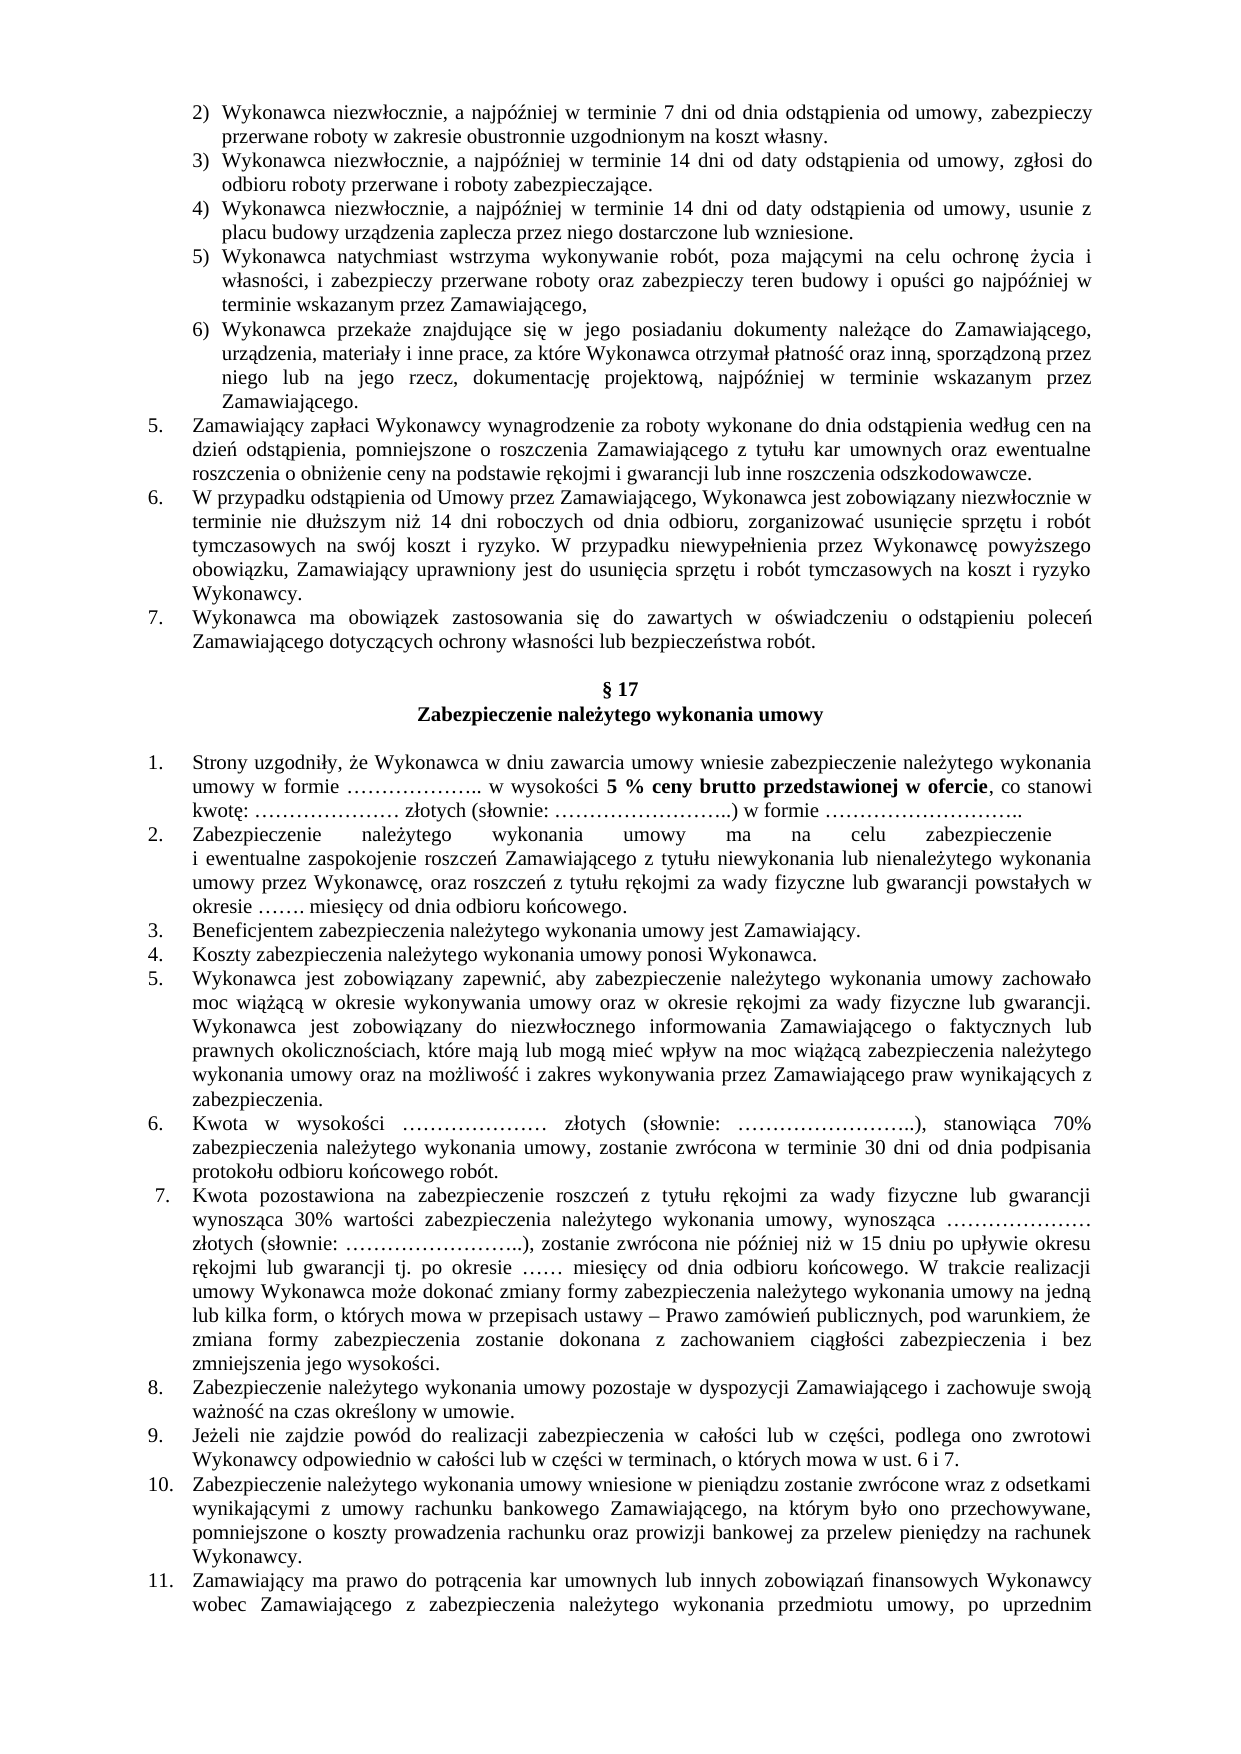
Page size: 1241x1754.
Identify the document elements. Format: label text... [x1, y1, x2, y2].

list Zabezpieczenie należytego wykonania umowy ma na celu zabezpieczenie i ewentualne zaspokojenie roszczeń Zamawiającego z tytułu niewykonania lub nienależytego wykonania umowy przez Wykonawcę, oraz roszczeń z tytułu rękojmi za wady fizyczne lub gwarancji powstałych w okresie ……. miesięcy od dnia odbioru końcowego. [148, 822, 1092, 918]
list Kwota pozostawiona na zabezpieczenie roszczeń z tytułu rękojmi za wady fizyczne lub gwarancji wynosząca 30% wartości zabezpieczenia należytego wykonania umowy, wynosząca ………………… złotych (słownie: ……………………..), zostanie zwrócona nie później niż w 15 dniu po upływie okresu rękojmi lub gwarancji tj. po okresie …… miesięcy od dnia odbioru końcowego. W trakcie realizacji umowy Wykonawca może dokonać zmiany formy zabezpieczenia należytego wykonania umowy na jedną lub kilka form, o których mowa w przepisach ustawy – Prawo zamówień publicznych, pod warunkiem, że zmiana formy zabezpieczenia zostanie dokonana z zachowaniem ciągłości zabezpieczenia i bez zmniejszenia jego wysokości. [154, 1183, 1092, 1375]
list Wykonawca niezwłocznie, a najpóźniej w terminie 7 dni od dnia odstąpienia od umowy, zabezpieczy przerwane roboty w zakresie obustronnie uzgodnionym na koszt własny. [192, 100, 1092, 148]
list Wykonawca niezwłocznie, a najpóźniej w terminie 14 dni od daty odstąpienia od umowy, zgłosi do odbioru roboty przerwane i roboty zabezpieczające. [192, 148, 1092, 196]
list Wykonawca przekaże znajdujące się w jego posiadaniu dokumenty należące do Zamawiającego, urządzenia, materiały i inne prace, za które Wykonawca otrzymał płatność oraz inną, sporządzoną przez niego lub na jego rzecz, dokumentację projektową, najpóźniej w terminie wskazanym przez Zamawiającego. [192, 316, 1092, 413]
list Zabezpieczenie należytego wykonania umowy wniesione w pieniądzu zostanie zwrócone wraz z odsetkami wynikającymi z umowy rachunku bankowego Zamawiającego, na którym było ono przechowywane, pomniejszone o koszty prowadzenia rachunku oraz prowizji bankowej za przelew pieniędzy na rachunek Wykonawcy. [148, 1471, 1092, 1568]
list Kwota w wysokości ………………… złotych (słownie: ……………………..), stanowiąca 70% zabezpieczenia należytego wykonania umowy, zostanie zwrócona w terminie 30 dni od dnia podpisania protokołu odbioru końcowego robót. [148, 1111, 1092, 1183]
list Beneficjentem zabezpieczenia należytego wykonania umowy jest Zamawiający. [148, 918, 1092, 942]
list Koszty zabezpieczenia należytego wykonania umowy ponosi Wykonawca. [148, 942, 1092, 966]
list Wykonawca niezwłocznie, a najpóźniej w terminie 14 dni od daty odstąpienia od umowy, usunie z placu budowy urządzenia zaplecza przez niego dostarczone lub wzniesione. [192, 196, 1092, 244]
list Wykonawca ma obowiązek zastosowania się do zawartych w oświadczeniu o odstąpieniu poleceń Zamawiającego dotyczących ochrony własności lub bezpieczeństwa robót. [148, 605, 1092, 653]
list Zabezpieczenie należytego wykonania umowy pozostaje w dyspozycji Zamawiającego i zachowuje swoją ważność na czas określony w umowie. [148, 1375, 1092, 1423]
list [148, 1568, 1092, 1616]
list Wykonawca jest zobowiązany zapewnić, aby zabezpieczenie należytego wykonania umowy zachowało moc wiążącą w okresie wykonywania umowy oraz w okresie rękojmi za wady fizyczne lub gwarancji. Wykonawca jest zobowiązany do niezwłocznego informowania Zamawiającego o faktycznych lub prawnych okolicznościach, które mają lub mogą mieć wpływ na moc wiążącą zabezpieczenia należytego wykonania umowy oraz na możliwość i zakres wykonywania przez Zamawiającego praw wynikających z zabezpieczenia. [148, 966, 1092, 1111]
text § 17 [148, 677, 1092, 701]
list Strony uzgodniły, że Wykonawca w dniu zawarcia umowy wniesie zabezpieczenie należytego wykonania umowy w formie ……………….. w wysokości 5 % ceny brutto przedstawionej w ofercie, co stanowi kwotę: ………………… złotych (słownie: ……………………..) w formie ……………………….. [148, 749, 1092, 822]
list Jeżeli nie zajdzie powód do realizacji zabezpieczenia w całości lub w części, podlega ono zwrotowi Wykonawcy odpowiednio w całości lub w części w terminach, o których mowa w ust. 6 i 7. [148, 1423, 1092, 1471]
list Wykonawca natychmiast wstrzyma wykonywanie robót, poza mającymi na celu ochronę życia i własności, i zabezpieczy przerwane roboty oraz zabezpieczy teren budowy i opuści go najpóźniej w terminie wskazanym przez Zamawiającego, [192, 244, 1092, 316]
list Zamawiający zapłaci Wykonawcy wynagrodzenie za roboty wykonane do dnia odstąpienia według cen na dzień odstąpienia, pomniejszone o roszczenia Zamawiającego z tytułu kar umownych oraz ewentualne roszczenia o obniżenie ceny na podstawie rękojmi i gwarancji lub inne roszczenia odszkodowawcze. [148, 413, 1092, 485]
text Zabezpieczenie należytego wykonania umowy [148, 701, 1092, 726]
list W przypadku odstąpienia od Umowy przez Zamawiającego, Wykonawca jest zobowiązany niezwłocznie w terminie nie dłuższym niż 14 dni roboczych od dnia odbioru, zorganizować usunięcie sprzętu i robót tymczasowych na swój koszt i ryzyko. W przypadku niewypełnienia przez Wykonawcę powyższego obowiązku, Zamawiający uprawniony jest do usunięcia sprzętu i robót tymczasowych na koszt i ryzyko Wykonawcy. [148, 485, 1092, 605]
